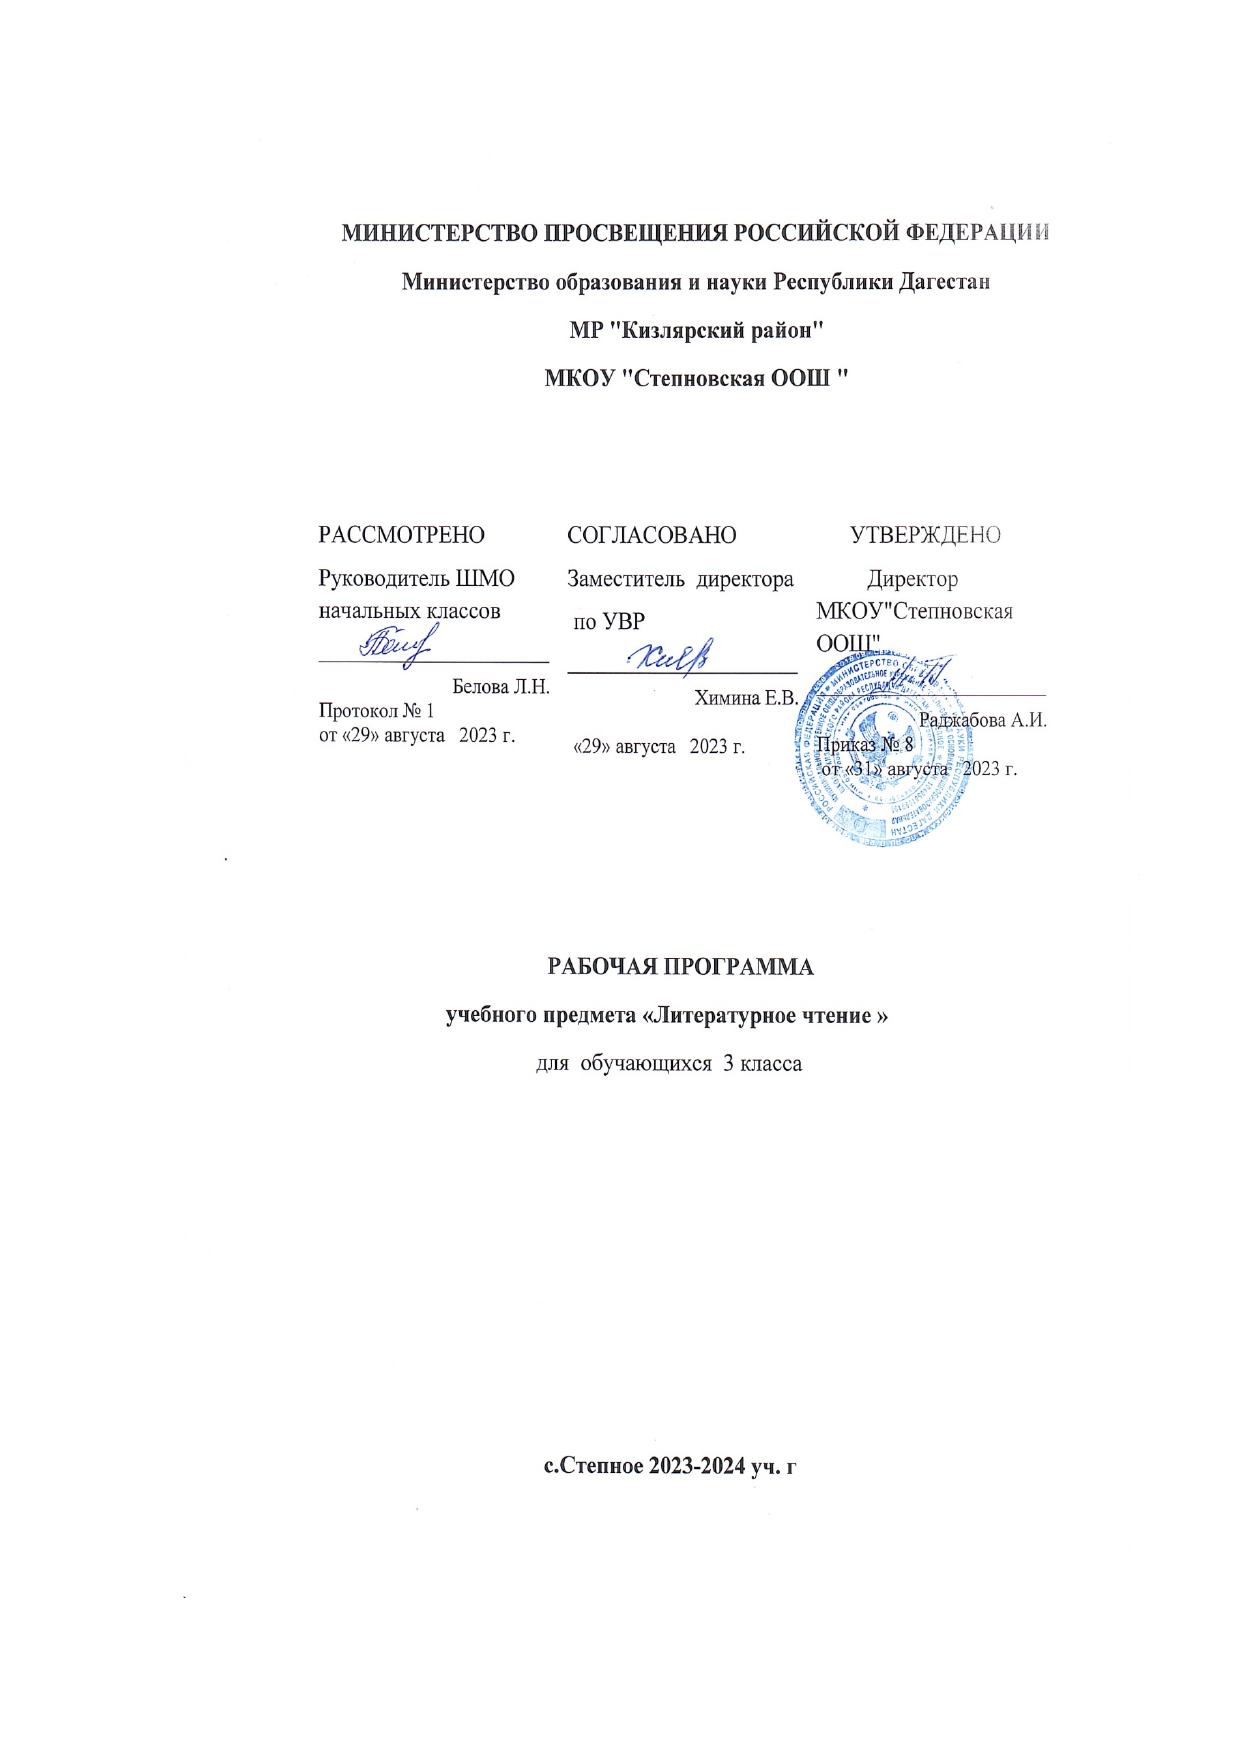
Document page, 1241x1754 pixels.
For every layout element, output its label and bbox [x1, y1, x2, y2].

picture [177, 118, 1152, 1598]
